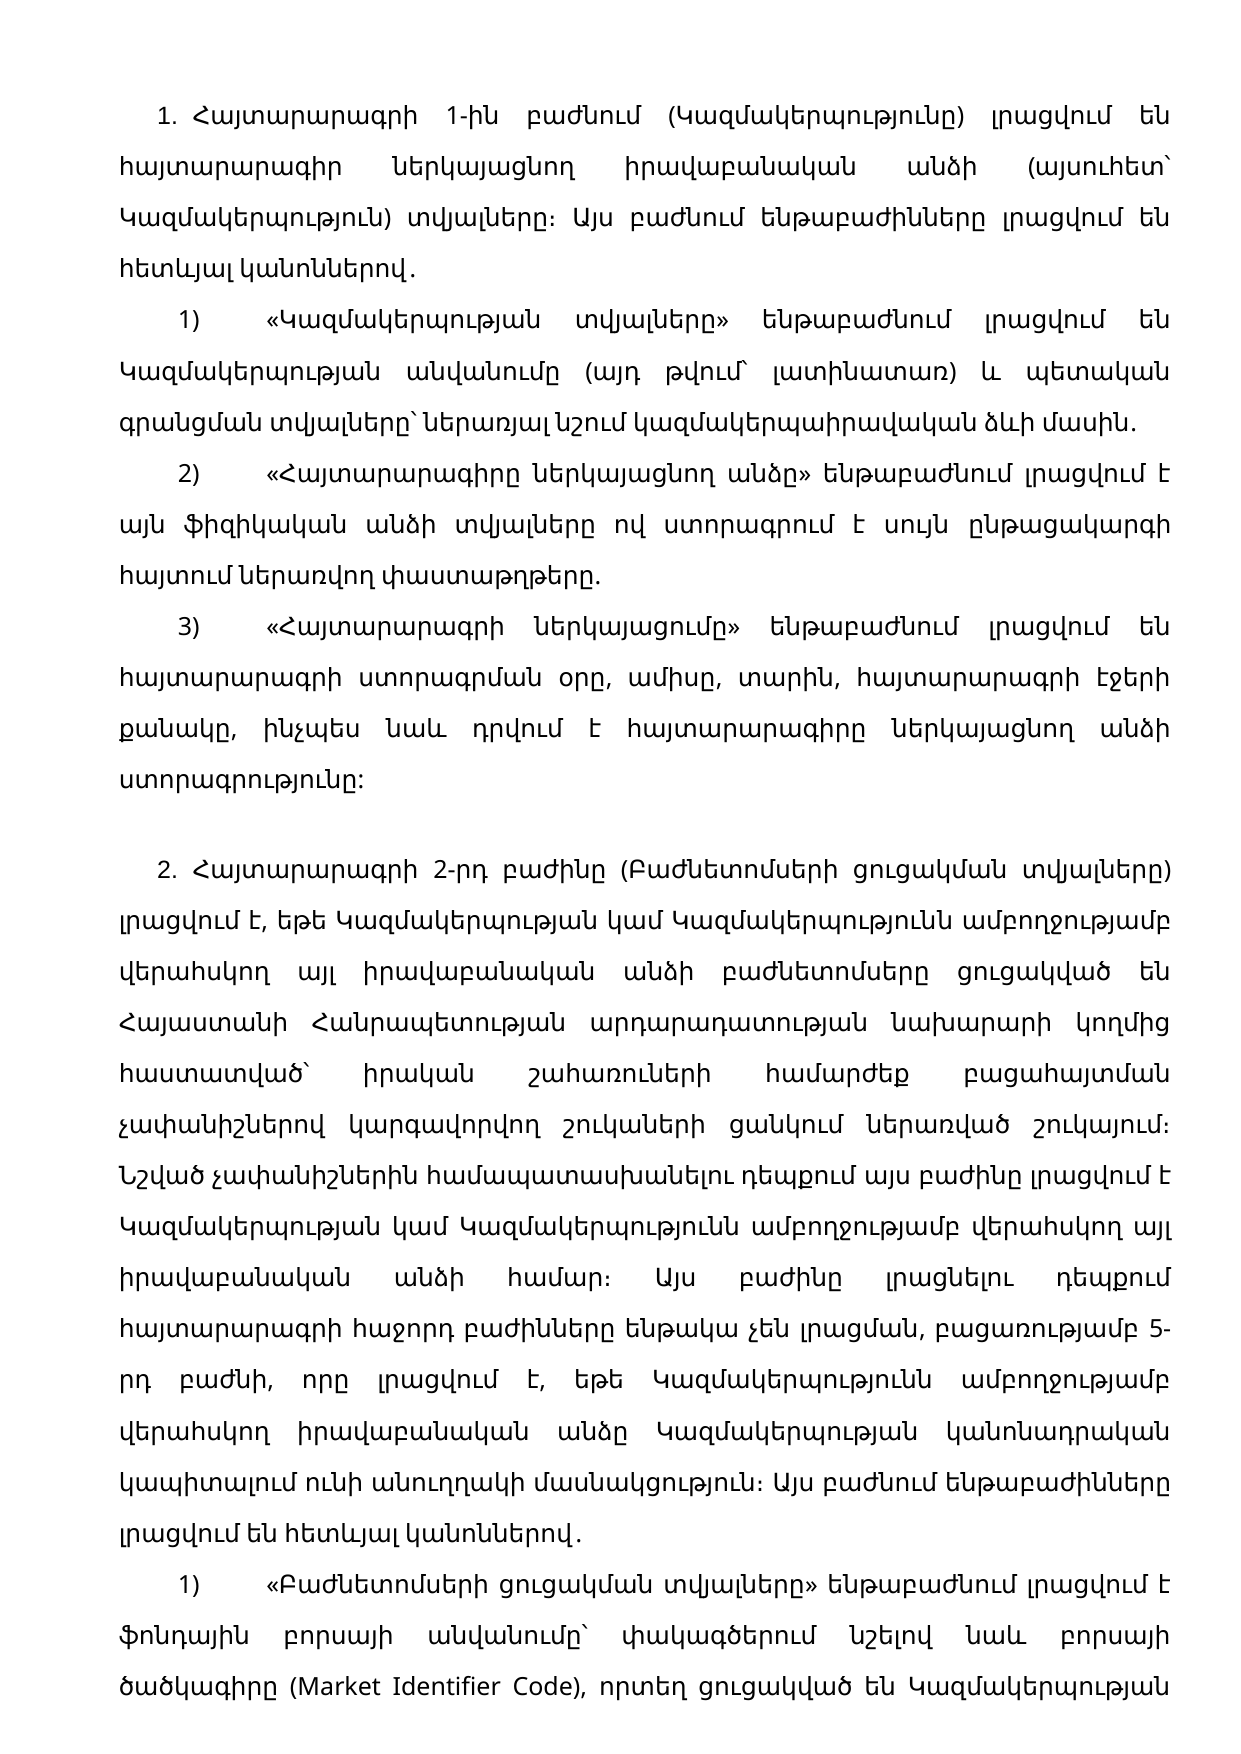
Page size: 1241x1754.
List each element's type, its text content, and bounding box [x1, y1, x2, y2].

list «Հայտարարագիրը ներկայացնող անձը» ենթաբաժնում լրացվում է այն ֆիզիկական անձի տվյալները ով ստորագրում է սույն ընթացակարգի հայտում ներառվող փաստաթղթերը. [118, 455, 1171, 591]
list Հայտարարագրի 2-րդ բաժինը (Բաժնետոմսերի ցուցակման տվյալները) լրացվում է, եթե Կազմակերպության կամ Կազմակերպությունն ամբողջությամբ վերահսկող այլ իրավաբանական անձի բաժնետոմսերը ցուցակված են Հայաստանի Հանրապետության արդարադատության նախարարի կողմից հաստատված՝ իրական շահառուների համարժեք բացահայտման չափանիշներով կարգավորվող շուկաների ցանկում ներառված շուկայում։ Նշված չափանիշներին համապատասխանելու դեպքում այս բաժինը լրացվում է Կազմակերպության կամ Կազմակերպությունն ամբողջությամբ վերահսկող այլ իրավաբանական անձի համար։ Այս բաժինը լրացնելու դեպքում հայտարարագրի հաջորդ բաժինները ենթակա չեն լրացման, բացառությամբ 5-րդ բաժնի, որը լրացվում է, եթե Կազմակերպությունն ամբողջությամբ վերահսկող իրավաբանական անձը Կազմակերպության կանոնադրական կապիտալում ունի անուղղակի մասնակցություն։ Այս բաժնում ենթաբաժինները լրացվում են հետևյալ կանոններով․ [118, 852, 1171, 1549]
list «Հայտարարագրի ներկայացումը» ենթաբաժնում լրացվում են հայտարարագրի ստորագրման օրը, ամիսը, տարին, հայտարարագրի էջերի քանակը, ինչպես նաև դրվում է հայտարարագիրը ներկայացնող անձի ստորագրությունը: [118, 608, 1171, 796]
list Հայտարարագրի 1-ին բաժնում (Կազմակերպությունը) լրացվում են հայտարարագիր ներկայացնող իրավաբանական անձի (այսուհետ՝ Կազմակերպություն) տվյալները։ Այս բաժնում ենթաբաժինները լրացվում են հետևյալ կանոններով․ [118, 98, 1171, 285]
list «Կազմակերպության տվյալները» ենթաբաժնում լրացվում են Կազմակերպության անվանումը (այդ թվում՝ լատինատառ) և պետական գրանցման տվյալները՝ ներառյալ նշում կազմակերպաիրավական ձևի մասին. [118, 302, 1171, 438]
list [118, 1566, 1171, 1702]
